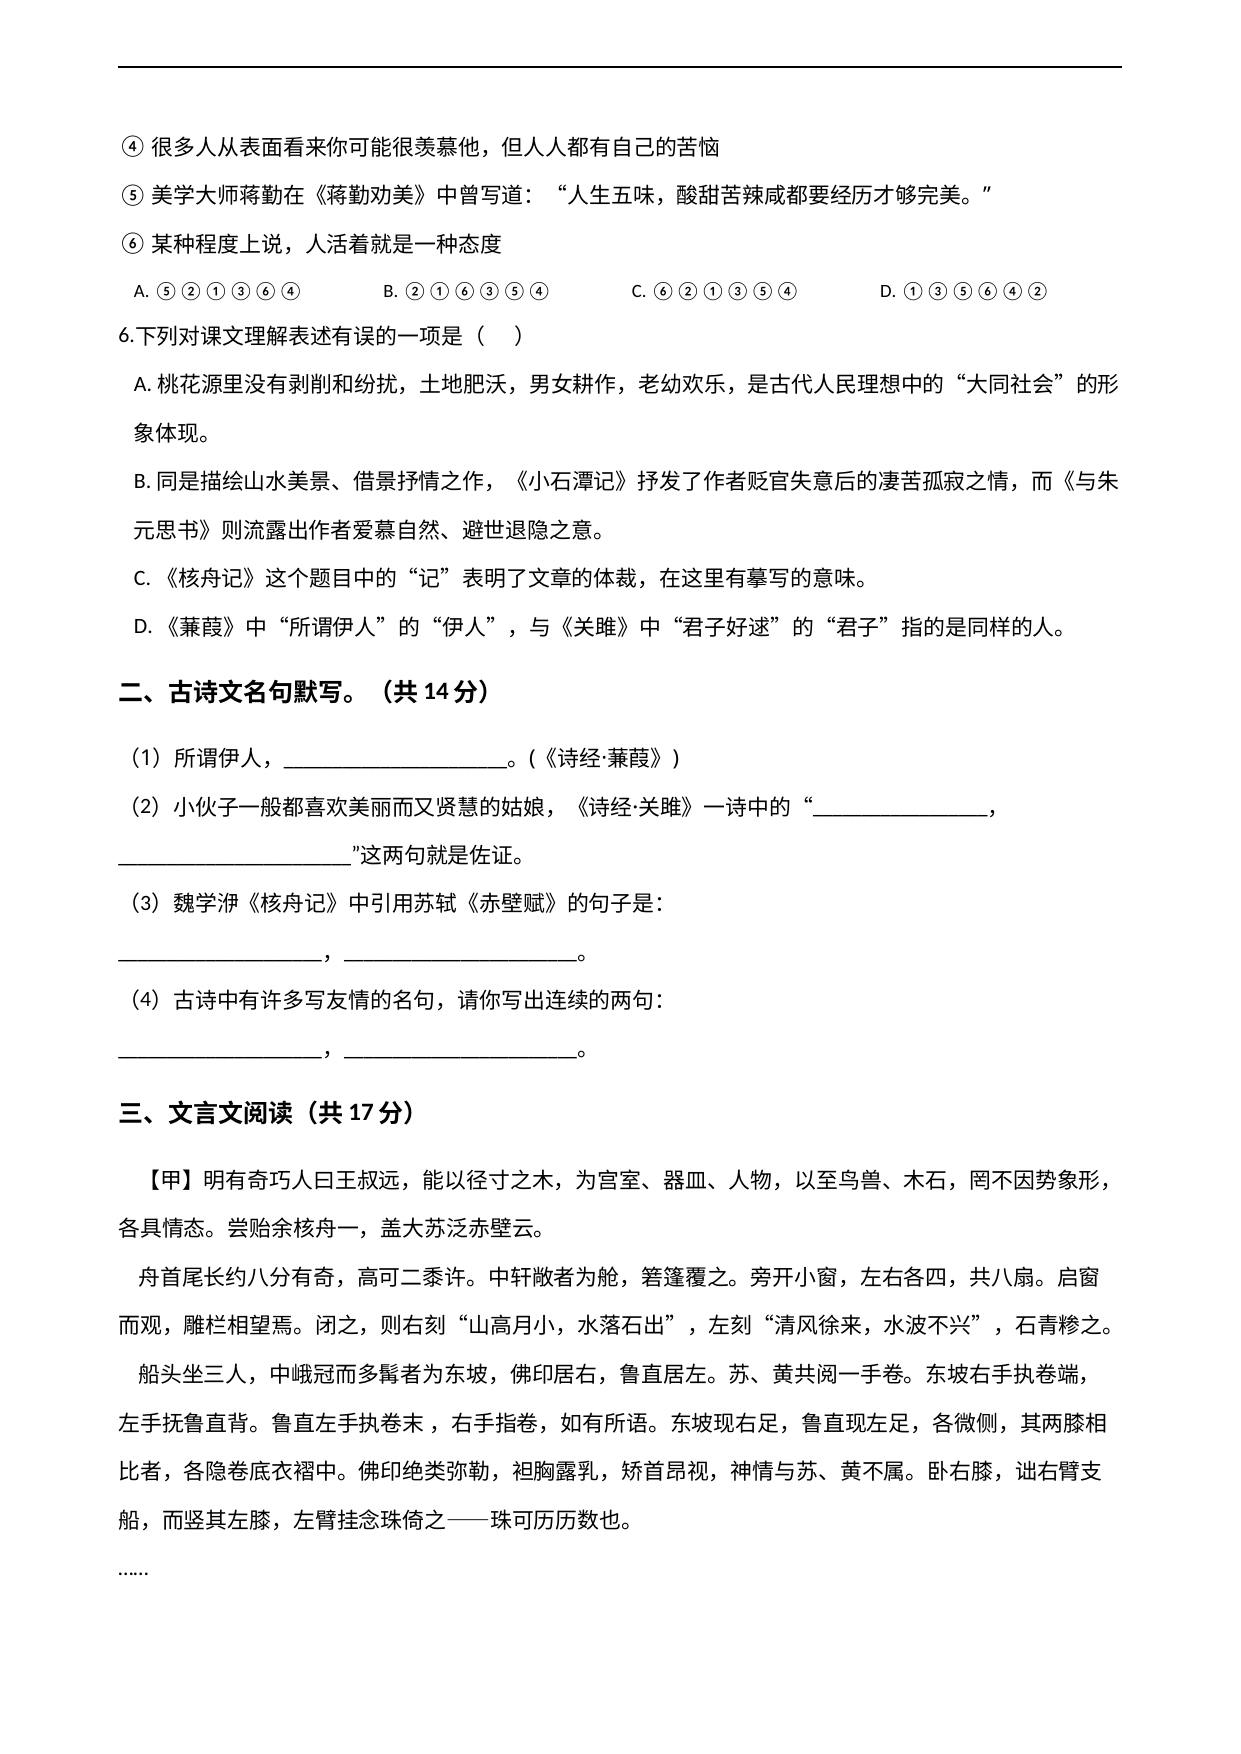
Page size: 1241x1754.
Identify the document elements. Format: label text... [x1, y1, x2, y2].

text _____________________，________________________。 [118, 1031, 1122, 1063]
text D. 《蒹葭》中“所谓伊人”的“伊人”，与《关雎》中“君子好逑”的“君子”指的是同样的人。 [134, 609, 1122, 642]
text C. 《核舟记》这个题目中的“记”表明了文章的体裁，在这里有摹写的意味。 [134, 561, 1122, 593]
text （1）所谓伊人，_______________________。(《诗经·蒹葭》) [118, 741, 1122, 773]
text A. ⑤②①③⑥④ B. ②①⑥③⑤④ C. ⑥②①③⑤④ D. ①③⑤⑥④② [134, 274, 1122, 307]
text 船头坐三人，中峨冠而多髯者为东坡，佛印居右，鲁直居左。苏、黄共阅一手卷。东坡右手执卷端，左手抚鲁直背。鲁直左手执卷末 ，右手指卷，如有所语。东坡现右足，鲁直现左足，各微侧，其两膝相比者，各隐卷底衣褶中。佛印绝类弥勒，袒胸露乳，矫首昂视，神情与苏、黄不属。卧右膝，诎右臂支船，而竖其左膝，左臂挂念珠倚之——珠可历历数也。 [118, 1356, 1122, 1535]
text B. 同是描绘山水美景、借景抒情之作，《小石潭记》抒发了作者贬官失意后的凄苦孤寂之情，而《与朱元思书》则流露出作者爱慕自然、避世退隐之意。 [134, 464, 1122, 545]
text 6.下列对课文理解表述有误的一项是（ ） [118, 318, 1122, 351]
text A. 桃花源里没有剥削和纷扰，土地肥沃，男女耕作，老幼欢乐，是古代人民理想中的“大同社会”的形象体现。 [134, 367, 1122, 448]
text （3）魏学洢《核舟记》中引用苏轼《赤壁赋》的句子是： [118, 886, 1122, 918]
text ________________________”这两句就是佐证。 [118, 837, 1122, 870]
text ⑤美学大师蒋勤在《蒋勤劝美》中曾写道：“人生五味，酸甜苦辣咸都要经历才够完美。” [118, 178, 1122, 210]
text ⑥某种程度上说，人活着就是一种态度 [118, 226, 1122, 259]
text 三、文言文阅读（共17分） [118, 1079, 1122, 1144]
text 舟首尾长约八分有奇，高可二黍许。中轩敞者为舱，箬篷覆之。旁开小窗，左右各四，共八扇。启窗而观，雕栏相望焉。闭之，则右刻“山高月小，水落石出”，左刻“清风徐来，水波不兴”，石青糁之。 [118, 1259, 1122, 1341]
text …… [118, 1551, 1122, 1583]
text 【甲】明有奇巧人曰王叔远，能以径寸之木，为宫室、器皿、人物，以至鸟兽、木石，罔不因势象形，各具情态。尝贻余核舟一，盖大苏泛赤壁云。 [118, 1162, 1122, 1243]
text （2）小伙子一般都喜欢美丽而又贤慧的姑娘，《诗经·关雎》一诗中的“__________________， [118, 789, 1122, 822]
text _____________________，________________________。 [118, 934, 1122, 967]
text 二、古诗文名句默写。（共14分） [118, 658, 1122, 723]
text ④很多人从表面看来你可能很羡慕他，但人人都有自己的苦恼 [118, 129, 1122, 162]
text （4）古诗中有许多写友情的名句，请你写出连续的两句： [118, 982, 1122, 1015]
